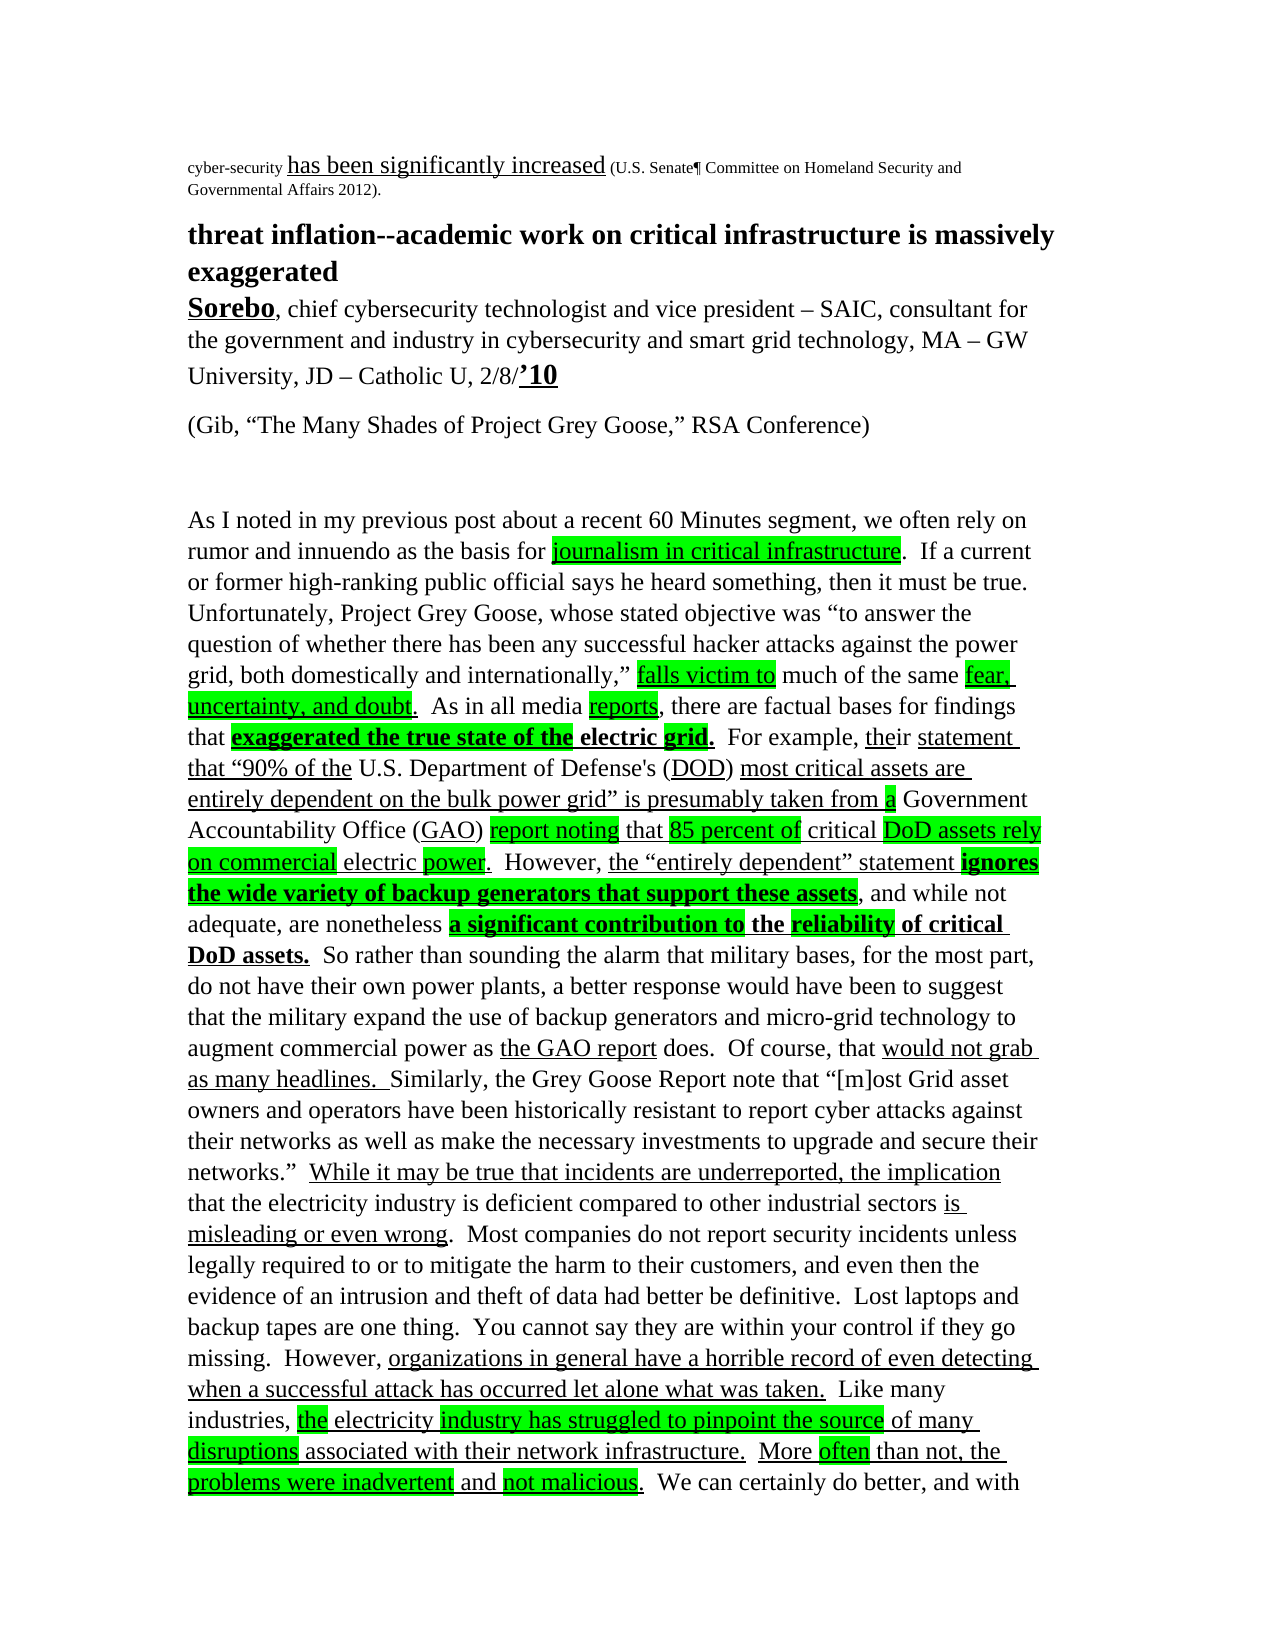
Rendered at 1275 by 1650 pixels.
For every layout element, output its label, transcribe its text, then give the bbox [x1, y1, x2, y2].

subtitle threat inflation--academic work on critical infrastructure is massively exaggerated [187, 217, 1087, 287]
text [187, 505, 1042, 1496]
text (Gib, “The Many Shades of Project Grey Goose,” RSA Conference) [187, 410, 1042, 438]
text Sorebo, chief cybersecurity technologist and vice president – SAIC, consultant for the government and industry in cybersecurity and smart grid technology, MA – GW University, JD – Catholic U, 2/8/’10 [187, 290, 1042, 391]
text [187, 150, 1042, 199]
